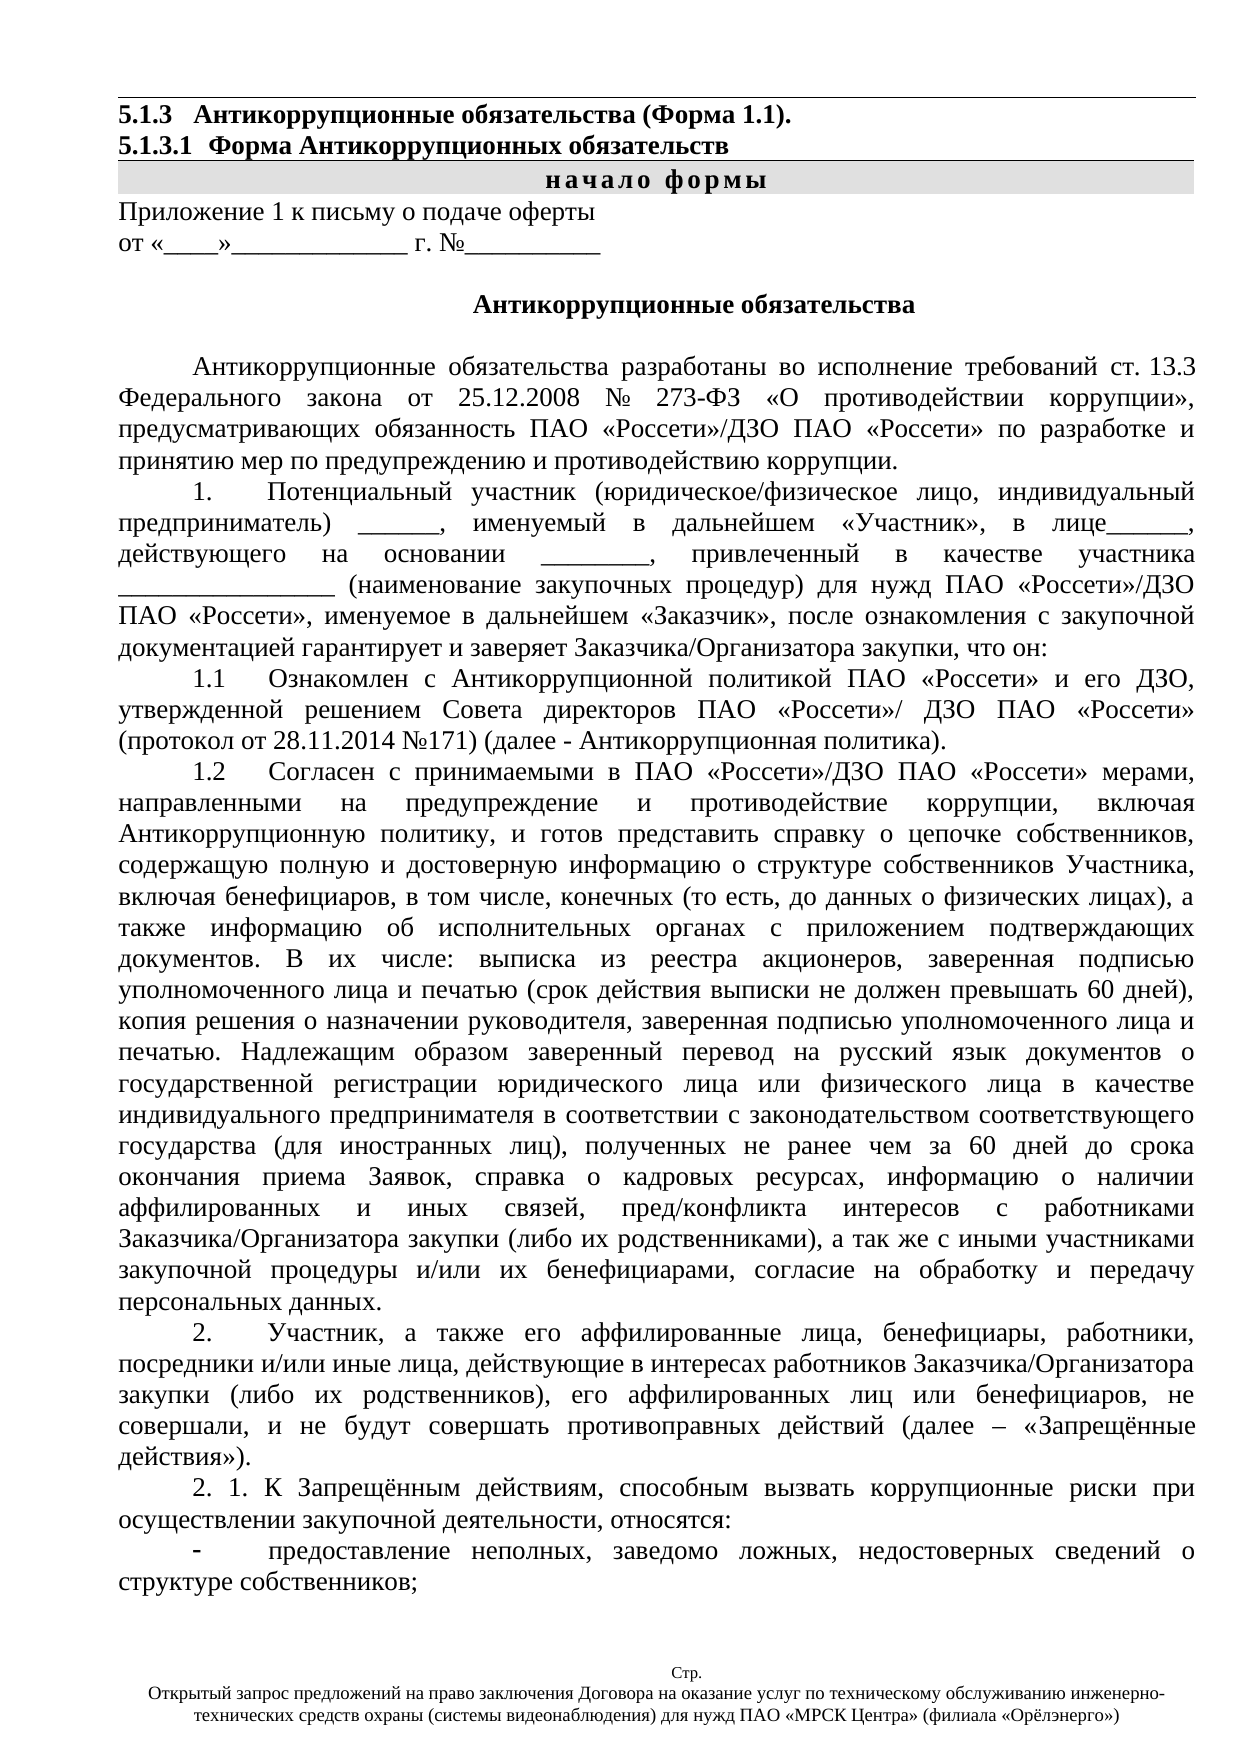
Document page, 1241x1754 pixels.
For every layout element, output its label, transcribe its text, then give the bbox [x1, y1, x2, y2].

list Участник, а также его аффилированные лица, бенефициары, работники, посредники и/или иные лица, действующие в интересах работников Заказчика/Организатора закупки (либо их родственников), его аффилированных лиц или бенефициаров, не совершали, и не будут совершать противоправных действий (далее – «Запрещённые действия»). [118, 1316, 1196, 1472]
subtitle Форма Антикоррупционных обязательств [118, 129, 1196, 160]
list Потенциальный участник (юридическое/физическое лицо, индивидуальный предприниматель) ______, именуемый в дальнейшем «Участник», в лице______, действующего на основании ________, привлеченный в качестве участника ________________ (наименование закупочных процедур) для нужд ПАО «Россети»/ДЗО ПАО «Россети», именуемое в дальнейшем «Заказчик», после ознакомления с закупочной документацией гарантирует и заверяет Заказчика/Организатора закупки, что он: [118, 475, 1196, 662]
text Антикоррупционные обязательства разработаны во исполнение требований ст. 13.3 Федерального закона от 25.12.2008 № 273-ФЗ «О противодействии коррупции», предусматривающих обязанность ПАО «Россети»/ДЗО ПАО «Россети» по разработке и принятию мер по предупреждению и противодействию коррупции. [118, 350, 1196, 475]
text от «____»_____________ г. №__________ [118, 226, 1196, 257]
list Согласен с принимаемыми в ПАО «Россети»/ДЗО ПАО «Россети» мерами, направленными на предупреждение и противодействие коррупции, включая Антикоррупционную политику, и готов представить справку о цепочке собственников, содержащую полную и достоверную информацию о структуре собственников Участника, включая бенефициаров, в том числе, конечных (то есть, до данных о физических лицах), а также информацию об исполнительных органах с приложением подтверждающих документов. В их числе: выписка из реестра акционеров, заверенная подписью уполномоченного лица и печатью (срок действия выписки не должен превышать 60 дней), копия решения о назначении руководителя, заверенная подписью уполномоченного лица и печатью. Надлежащим образом заверенный перевод на русский язык документов о государственной регистрации юридического лица или физического лица в качестве индивидуального предпринимателя в соответствии с законодательством соответствующего государства (для иностранных лиц), полученных не ранее чем за 60 дней до срока окончания приема Заявок, справка о кадровых ресурсах, информацию о наличии аффилированных и иных связей, пред/конфликта интересов с работниками Заказчика/Организатора закупки (либо их родственниками), а так же с иными участниками закупочной процедуры и/или их бенефициарами, согласие на обработку и передачу персональных данных. [118, 755, 1196, 1316]
text 2. 1. К Запрещённым действиям, способным вызвать коррупционные риски при осуществлении закупочной деятельности, относятся: [118, 1472, 1196, 1534]
text 1.1 Ознакомлен с Антикоррупционной политикой ПАО «Россети» и его ДЗО, утвержденной решением Совета директоров ПАО «Россети»/ ДЗО ПАО «Россети» (протокол от 28.11.2014 №171) (далее - Антикоррупционная политика). [118, 662, 1196, 755]
list предоставление неполных, заведомо ложных, недостоверных сведений о структуре собственников; [118, 1534, 1196, 1596]
text начало формы [118, 161, 1194, 194]
text Антикоррупционные обязательства [118, 288, 1196, 319]
subtitle Антикоррупционные обязательства (Форма 1.1). [118, 98, 1196, 129]
text Приложение 1 к письму о подаче оферты [118, 194, 1196, 226]
